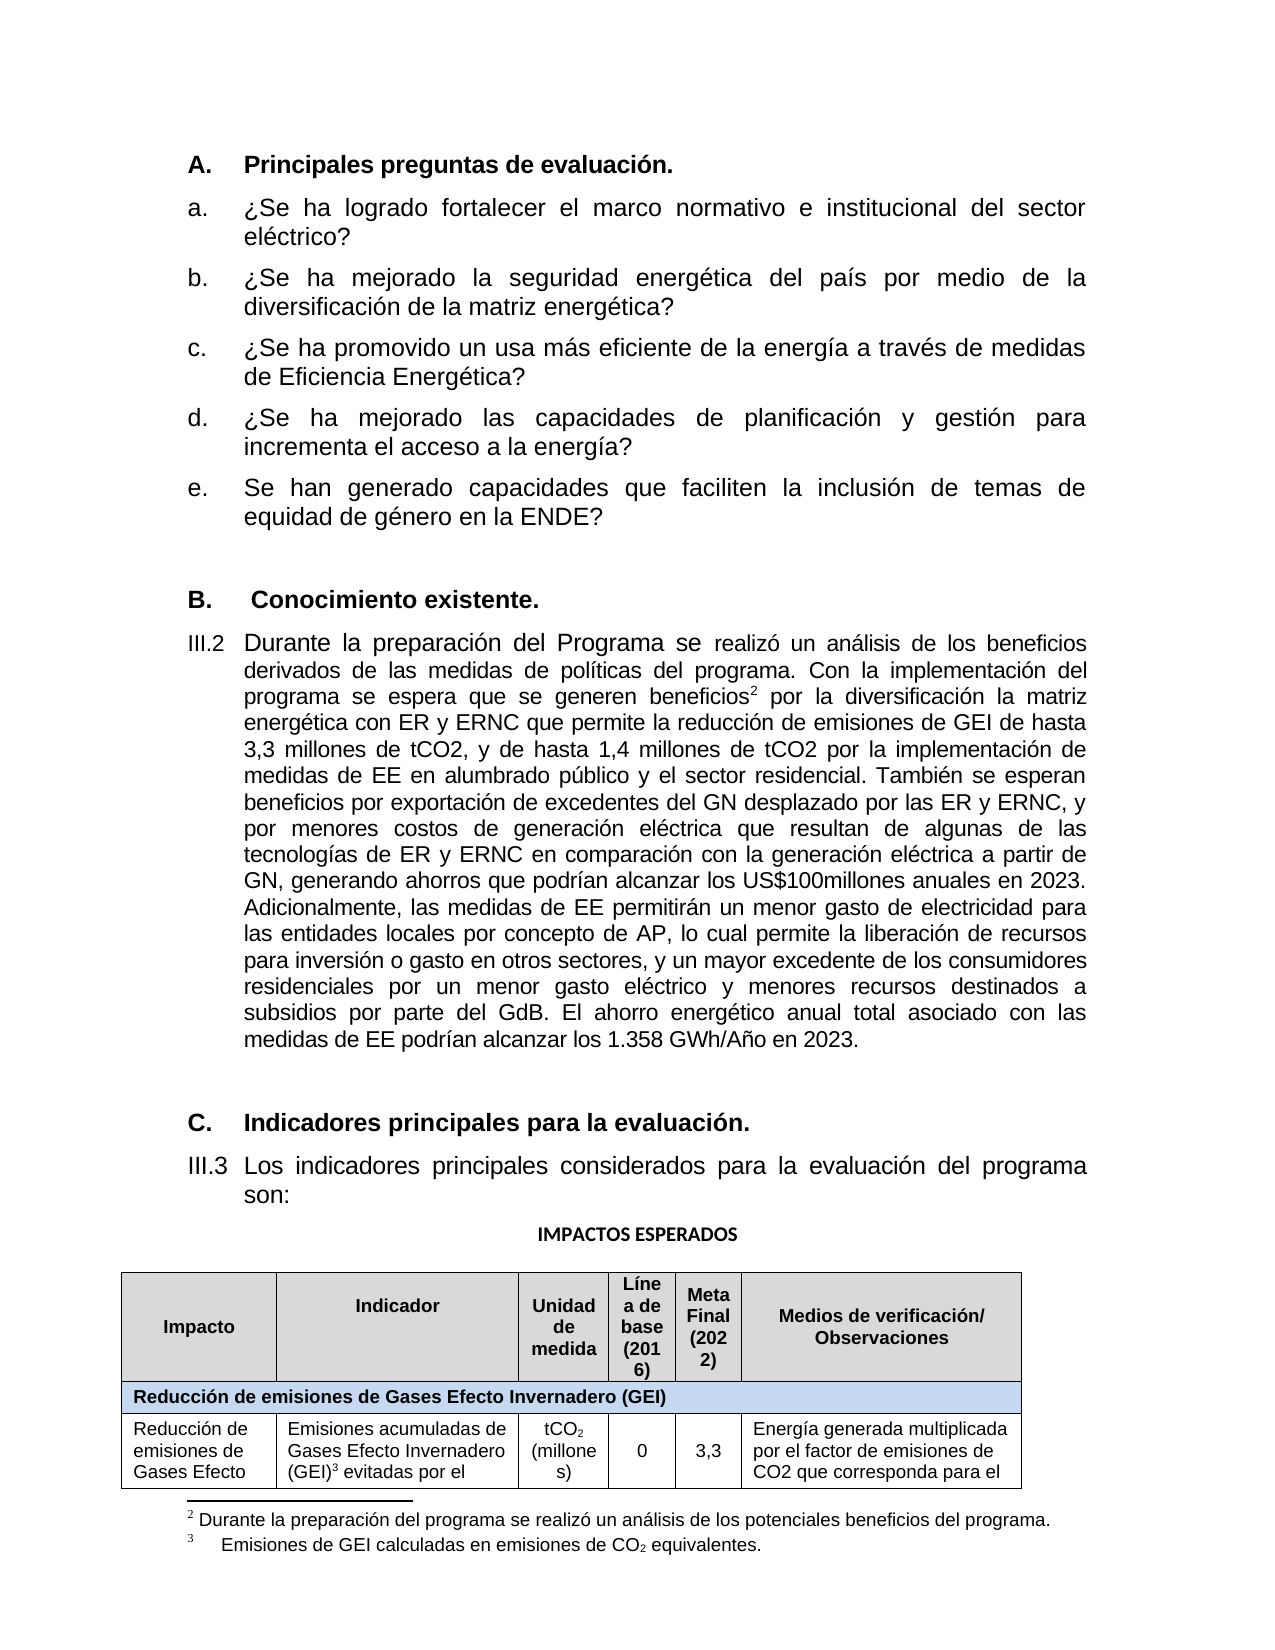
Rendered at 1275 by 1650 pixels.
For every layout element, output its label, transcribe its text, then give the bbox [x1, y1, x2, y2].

table_cell 3,3 [676, 1414, 741, 1487]
list Se han generado capacidades que faciliten la inclusión de temas de equidad de género en la ENDE? [187, 473, 1087, 531]
list ¿Se ha mejorado la seguridad energética del país por medio de la diversificación de la matriz energética? [187, 263, 1087, 321]
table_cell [277, 1414, 518, 1487]
table_header Unidad de medida [519, 1273, 608, 1381]
table_header Impacto [122, 1273, 276, 1381]
list Los indicadores principales considerados para la evaluación del programa son: [187, 1151, 1087, 1209]
table_header Indicador [277, 1273, 518, 1381]
list ¿Se ha mejorado las capacidades de planificación y gestión para incrementa el acceso a la energía? [187, 403, 1087, 461]
list Conocimiento existente. [187, 584, 1087, 613]
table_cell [122, 1414, 276, 1487]
text IMPACTOS ESPERADOS [187, 1221, 1087, 1247]
table_cell Reducción de emisiones de Gases Efecto Invernadero (GEI) [122, 1382, 1021, 1413]
table_header Medios de verificación/ Observaciones [742, 1273, 1021, 1381]
table_cell tCO2 (millones) [519, 1414, 608, 1487]
list Indicadores principales para la evaluación. [187, 1108, 1087, 1137]
table_header Meta Final (2022) [676, 1273, 741, 1381]
list ¿Se ha logrado fortalecer el marco normativo e institucional del sector eléctrico? [187, 193, 1087, 251]
table_cell 0 [609, 1414, 675, 1487]
table_header Línea de base (2016) [609, 1273, 675, 1381]
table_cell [742, 1414, 1021, 1487]
list Durante la preparación del Programa se realizó un análisis de los beneficios derivados de las medidas de políticas del programa. Con la implementación del programa se espera que se generen beneficios por la diversificación la matriz energética con ER y ERNC que permite la reducción de emisiones de GEI de hasta 3,3 millones de tCO2, y de hasta 1,4 millones de tCO2 por la implementación de medidas de EE en alumbrado público y el sector residencial. También se esperan beneficios por exportación de excedentes del GN desplazado por las ER y ERNC, y por menores costos de generación eléctrica que resultan de algunas de las tecnologías de ER y ERNC en comparación con la generación eléctrica a partir de GN, generando ahorros que podrían alcanzar los US$100millones anuales en 2023. Adicionalmente, las medidas de EE permitirán un menor gasto de electricidad para las entidades locales por concepto de AP, lo cual permite la liberación de recursos para inversión o gasto en otros sectores, y un mayor excedente de los consumidores residenciales por un menor gasto eléctrico y menores recursos destinados a subsidios por parte del GdB. El ahorro energético anual total asociado con las medidas de EE podrían alcanzar los 1.358 GWh/Año en 2023. [187, 628, 1087, 1052]
list Principales preguntas de evaluación. [187, 150, 1087, 179]
list ¿Se ha promovido un usa más eficiente de la energía a través de medidas de Eficiencia Energética? [187, 333, 1087, 391]
